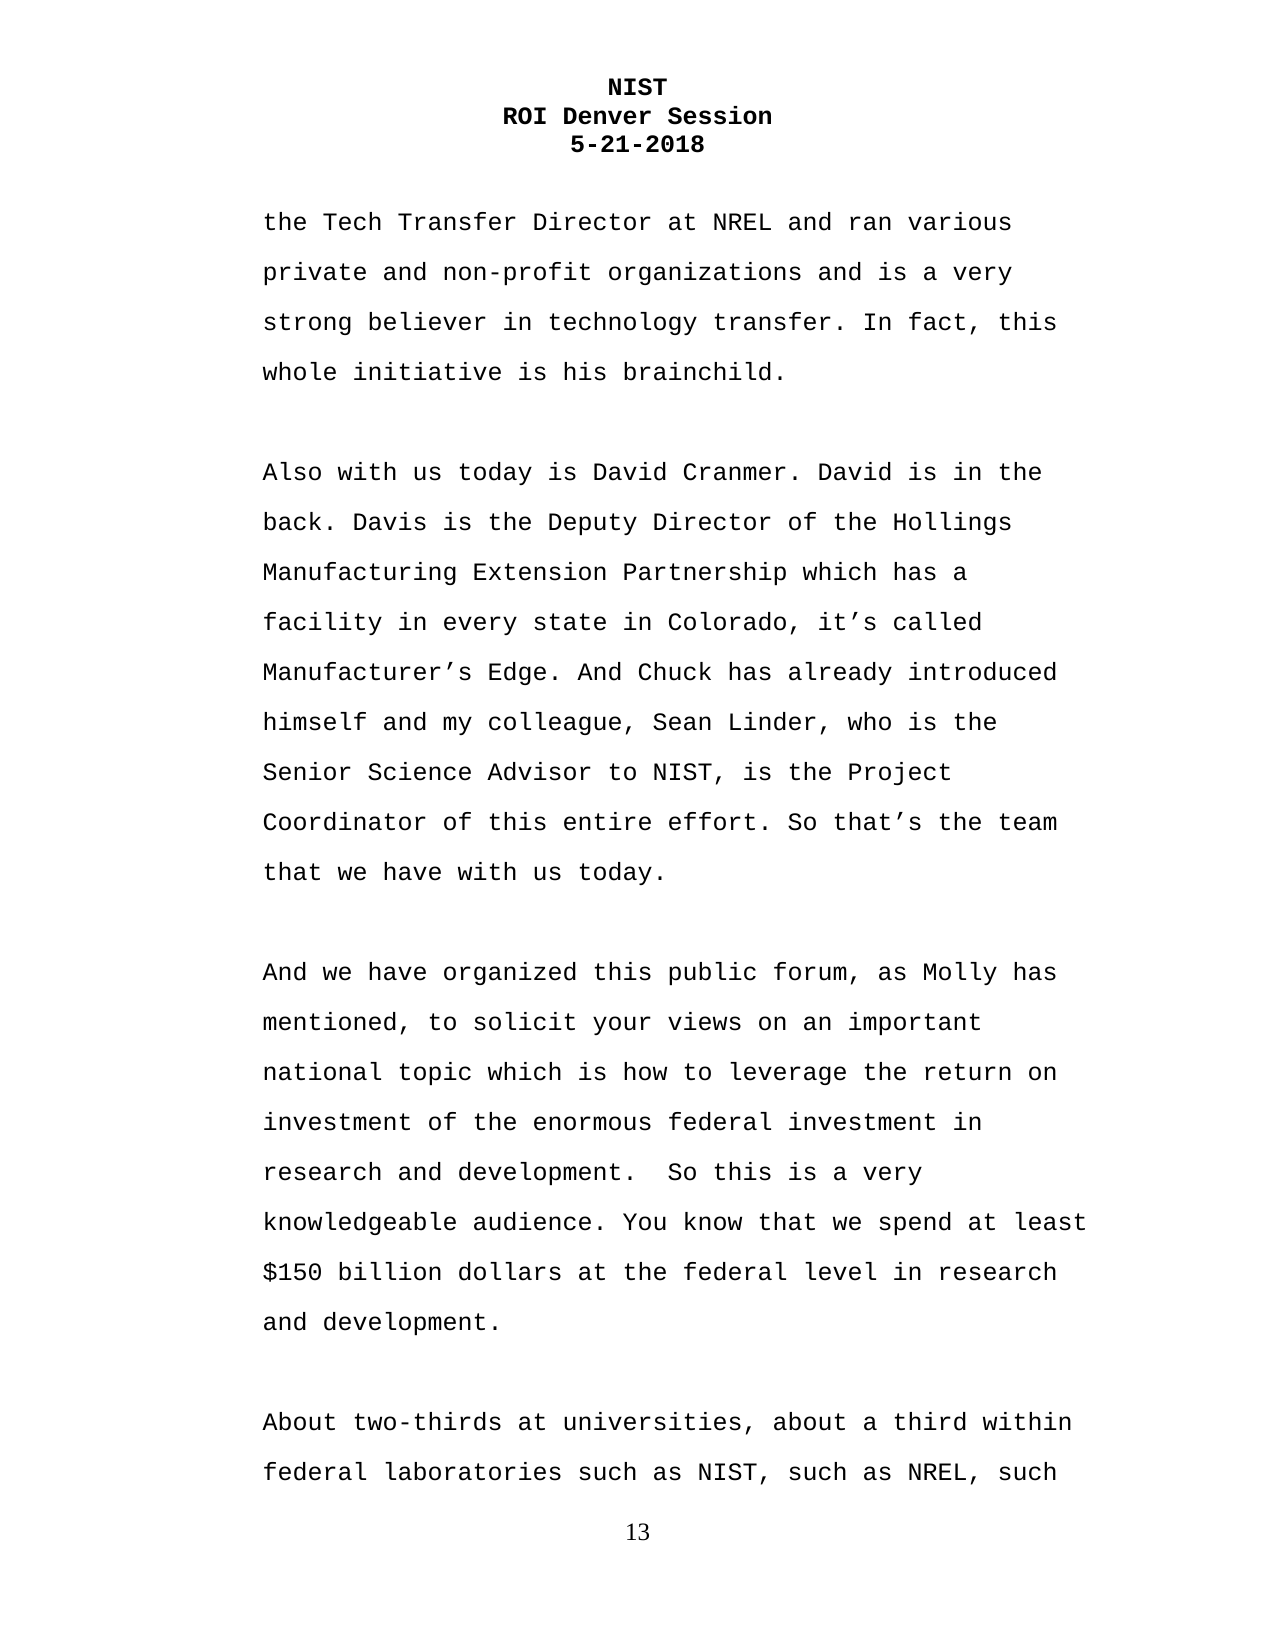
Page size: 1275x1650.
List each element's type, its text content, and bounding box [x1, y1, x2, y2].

text And we have organized this public forum, as Molly has mentioned, to solicit your views on an important national topic which is how to leverage the return on investment of the enormous federal investment in research and development. So this is a very knowledgeable audience. You know that we spend at least $150 billion dollars at the federal level in research and development. [262, 938, 1087, 1338]
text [262, 188, 1087, 388]
text Also with us today is David Cranmer. David is in the back. Davis is the Deputy Director of the Hollings Manufacturing Extension Partnership which has a facility in every state in Colorado, it’s called Manufacturer’s Edge. And Chuck has already introduced himself and my colleague, Sean Linder, who is the Senior Science Advisor to NIST, is the Project Coordinator of this entire effort. So that’s the team that we have with us today. [262, 438, 1087, 888]
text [262, 1388, 1087, 1488]
